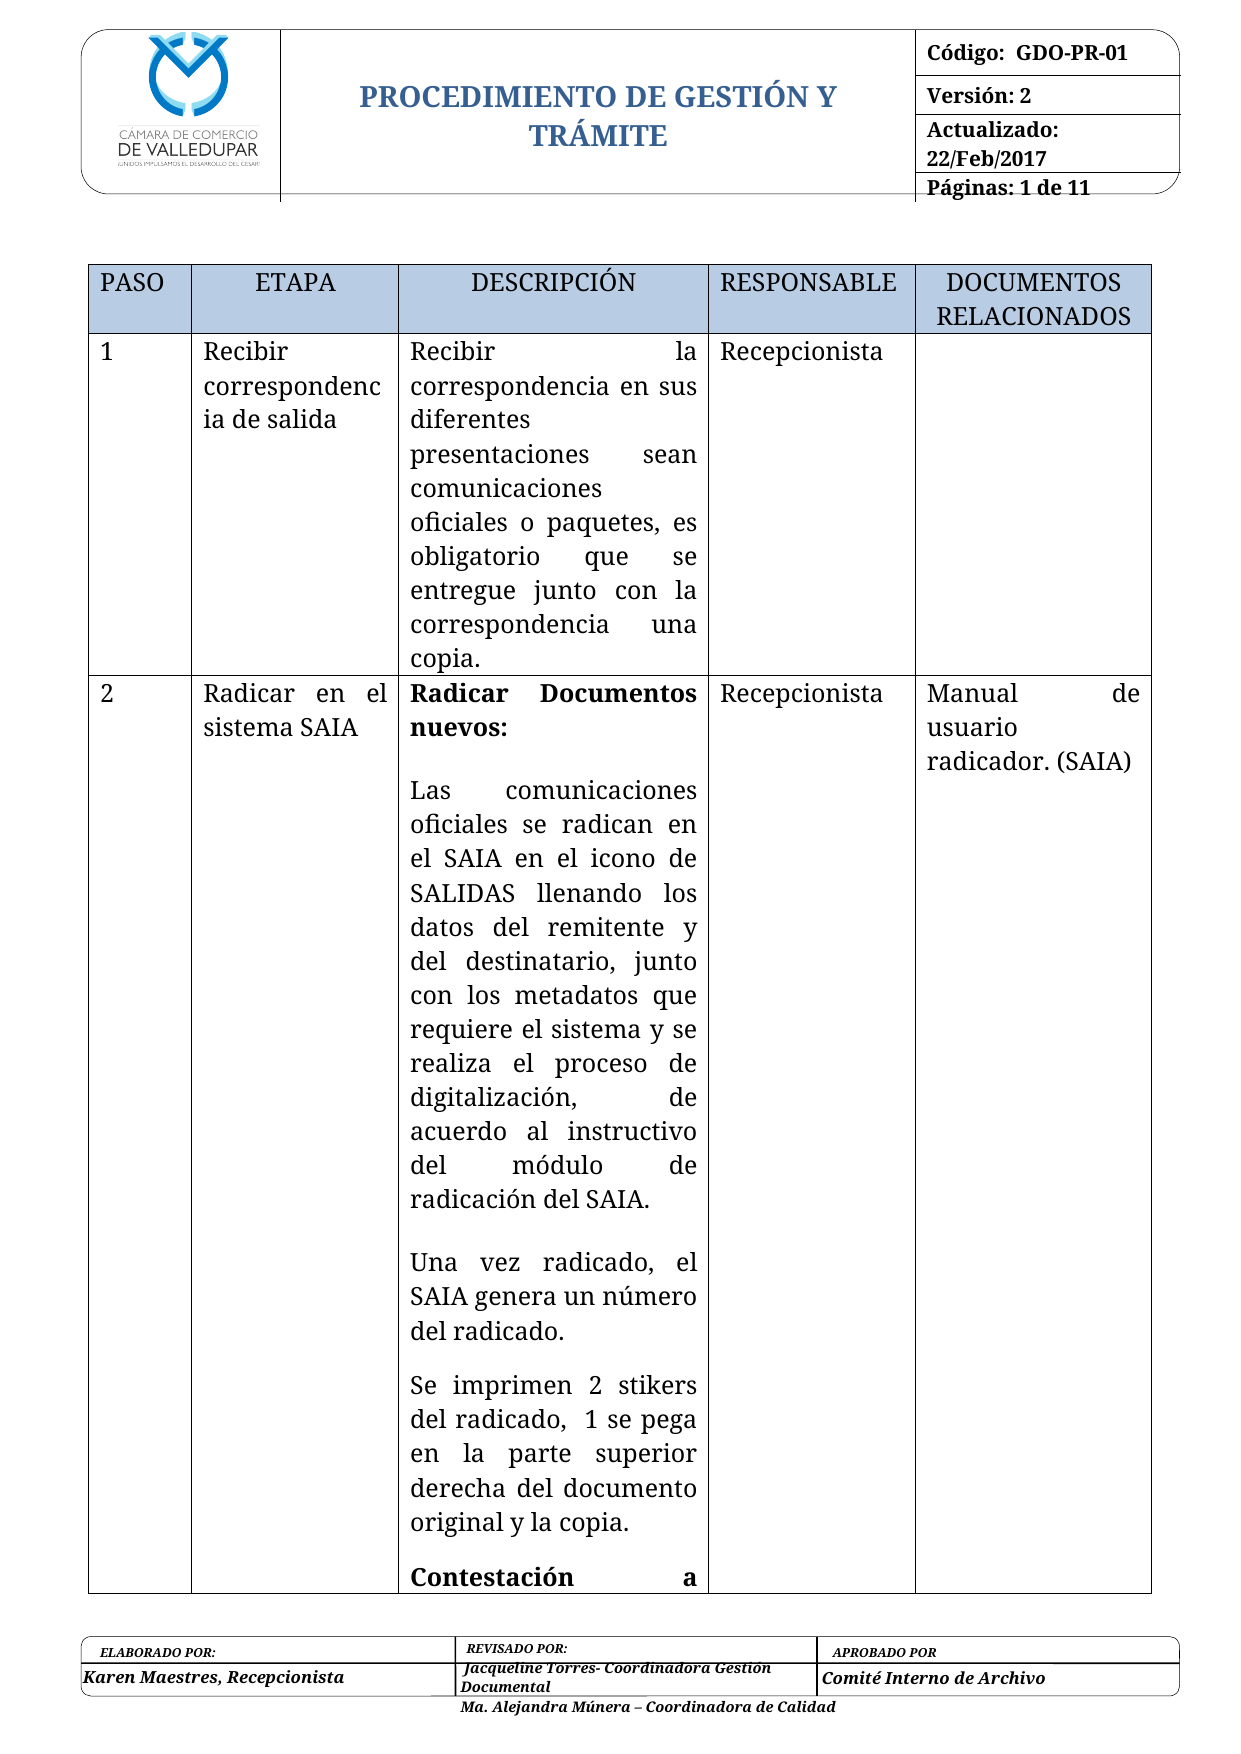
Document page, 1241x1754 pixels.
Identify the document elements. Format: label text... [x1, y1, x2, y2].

table_cell Recepcionista [709, 334, 915, 675]
table_cell 2 [89, 676, 191, 1593]
table_cell Recibir la correspondencia en sus diferentes presentaciones sean comunicaciones oficiales o paquetes, es obligatorio que se entregue junto con la correspondencia una copia. [399, 334, 708, 675]
table_cell Recepcionista [709, 676, 915, 1593]
table_cell Radicar en el sistema SAIA [192, 676, 398, 1593]
table_cell [916, 334, 1151, 675]
table_header DOCUMENTOS RELACIONADOS [916, 265, 1151, 333]
table_cell Manual de usuario radicador. (SAIA) [916, 676, 1151, 1593]
table_header RESPONSABLE [709, 265, 915, 333]
table_cell Recibir correspondencia de salida [192, 334, 398, 675]
picture [117, 32, 260, 166]
table_header PASO [89, 265, 191, 333]
table_header ETAPA [192, 265, 398, 333]
table_header DESCRIPCIÓN [399, 265, 708, 333]
table_cell 1 [89, 334, 191, 675]
